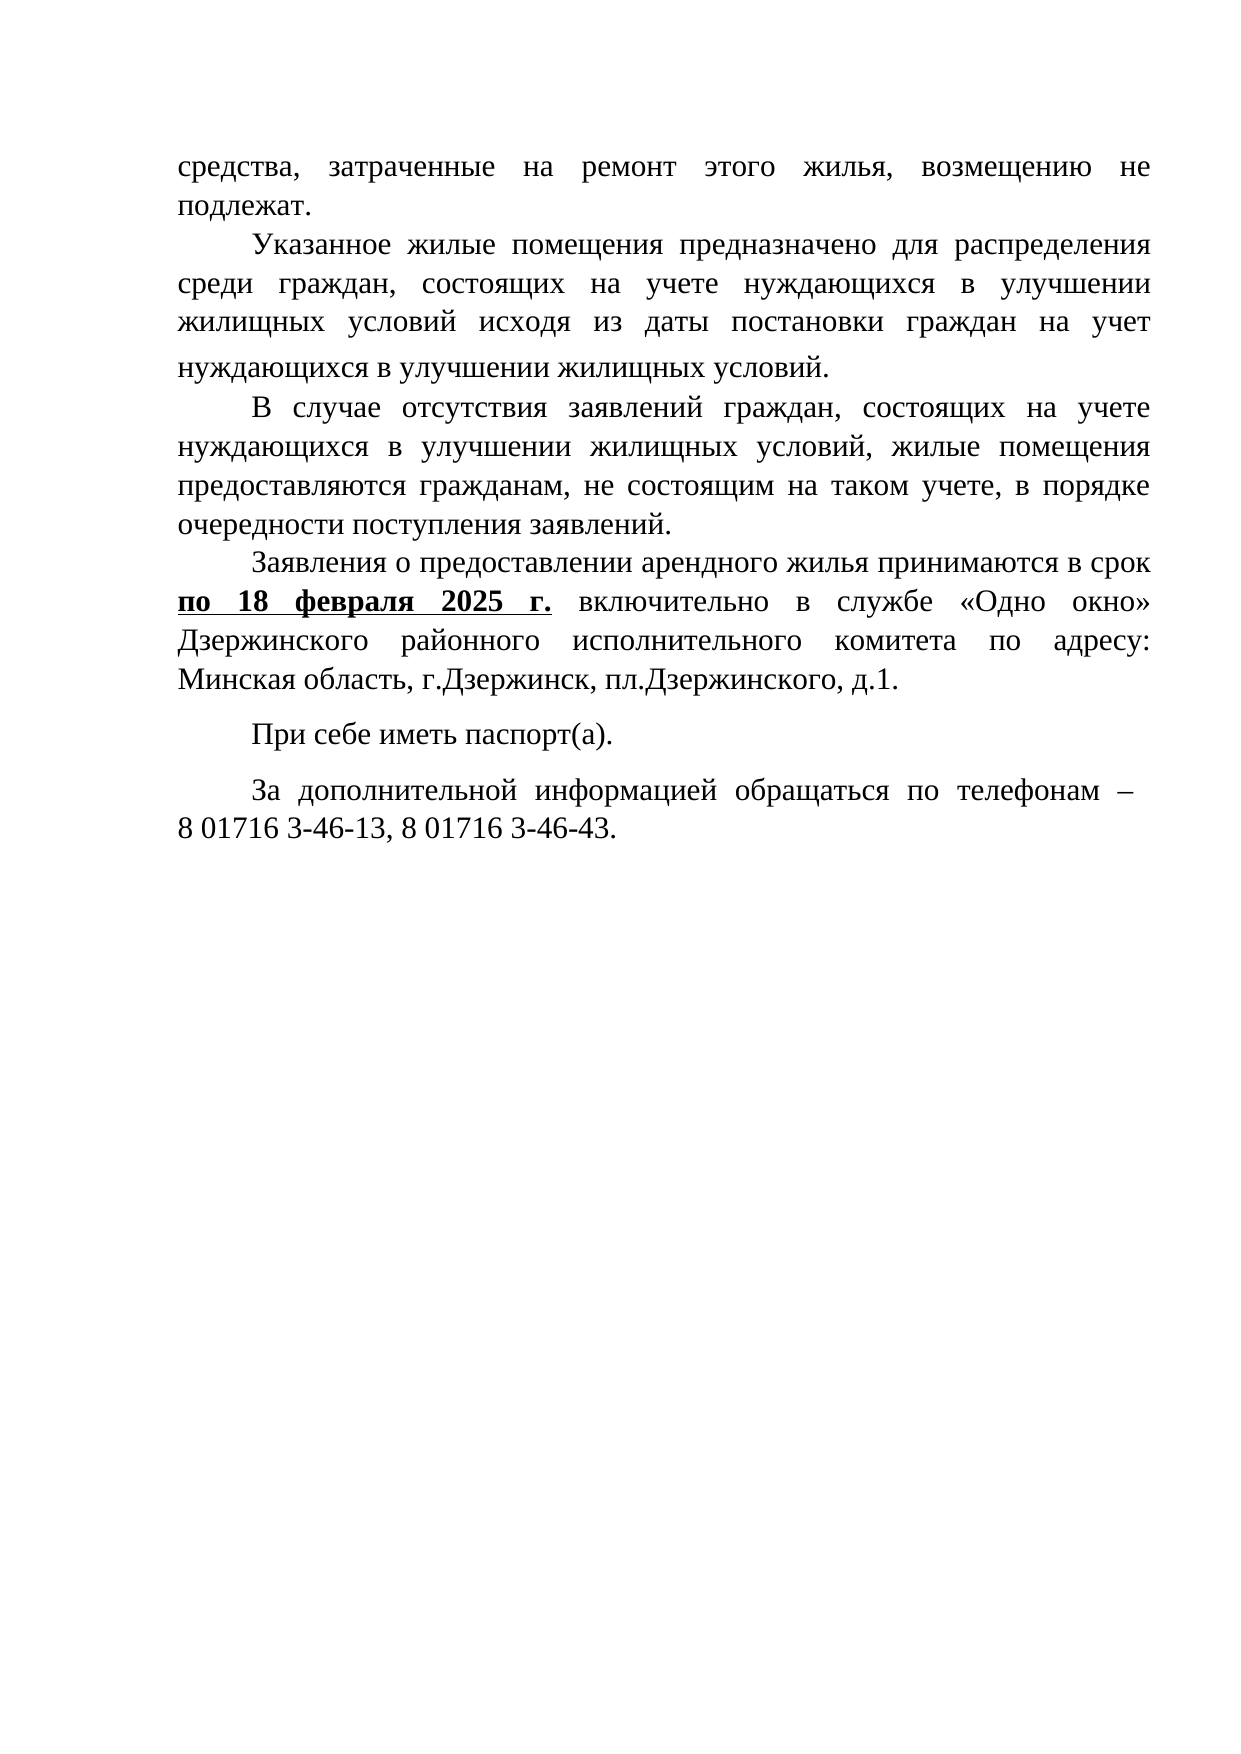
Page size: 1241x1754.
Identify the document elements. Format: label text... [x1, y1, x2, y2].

text Указанное жилые помещения предназначено для распределения среди граждан, состоящих на учете нуждающихся в улучшении жилищных условий исходя из даты постановки граждан на учет нуждающихся в улучшении жилищных условий. [177, 225, 1152, 385]
text Заявления о предоставлении арендного жилья принимаются в срок по 18 февраля 2025 г. включительно в службе «Одно окно» Дзержинского районного исполнительного комитета по адресу: Минская область, г.Дзержинск, пл.Дзержинского, д.1. [177, 544, 1152, 696]
text В случае отсутствия заявлений граждан, состоящих на учете нуждающихся в улучшении жилищных условий, жилые помещения предоставляются гражданам, не состоящим на таком учете, в порядке очередности поступления заявлений. [177, 389, 1152, 541]
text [177, 148, 1152, 222]
text При себе иметь паспорт(а). [177, 715, 1152, 751]
text За дополнительной информацией обращаться по телефонам – 8 01716 3-46-13, 8 01716 3-46-43. [177, 771, 1152, 845]
